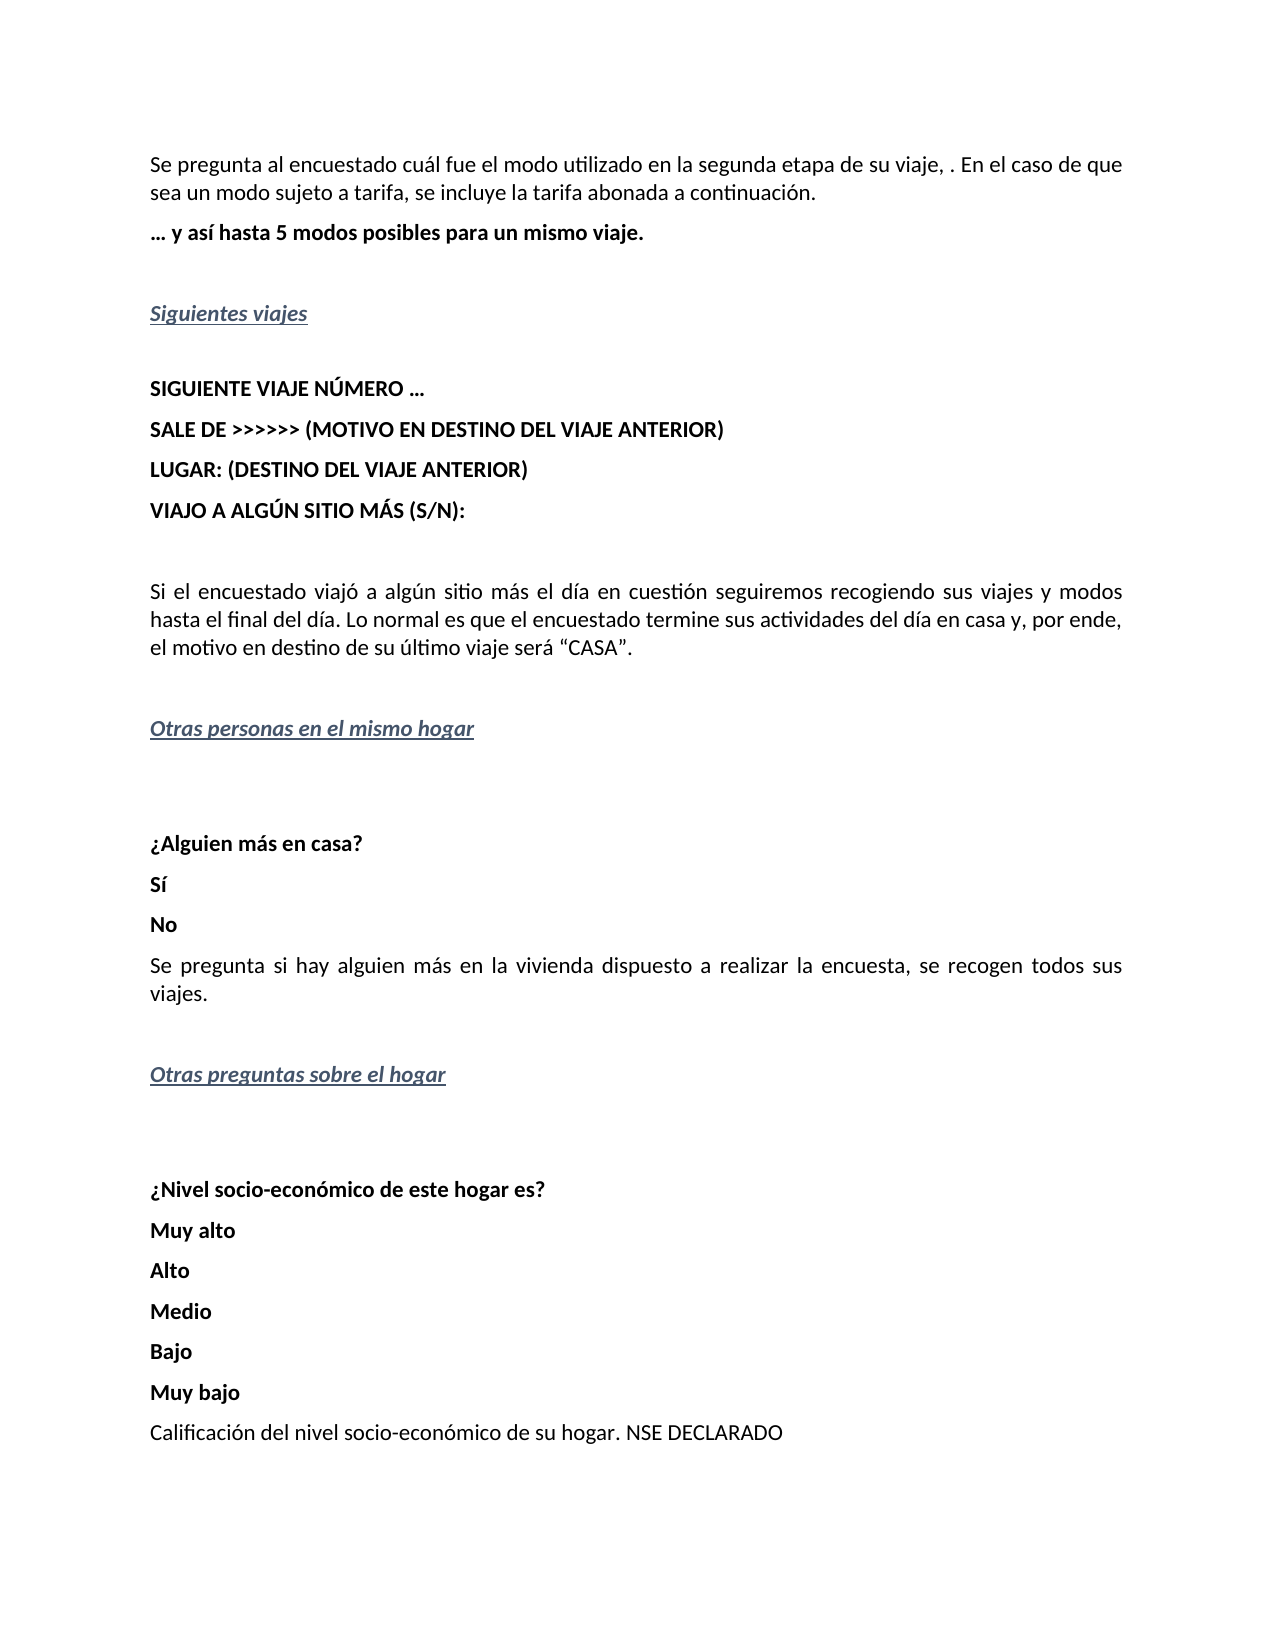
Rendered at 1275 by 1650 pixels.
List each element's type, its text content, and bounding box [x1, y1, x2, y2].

text Sí [150, 870, 1125, 898]
text Muy alto [150, 1216, 1125, 1244]
text Muy bajo [150, 1378, 1125, 1406]
text VIAJO A ALGÚN SITIO MÁS (S/N): [150, 496, 1125, 524]
text SALE DE >>>>>> (MOTIVO EN DESTINO DEL VIAJE ANTERIOR) [150, 415, 1125, 443]
text ¿Nivel socio-económico de este hogar es? [150, 1175, 1125, 1203]
text ¿Alguien más en casa? [150, 829, 1125, 857]
text Se pregunta al encuestado cuál fue el modo utilizado en la segunda etapa de su viaje, . En el caso de que sea un modo sujeto a tarifa, se incluye la tarifa abonada a continuación. [150, 150, 1125, 206]
text Se pregunta si hay alguien más en la vivienda dispuesto a realizar la encuesta, se recogen todos sus viajes. [150, 951, 1125, 1007]
text … y así hasta 5 modos posibles para un mismo viaje. [150, 218, 1125, 247]
subtitle Siguientes viajes [150, 299, 1125, 328]
text LUGAR: (DESTINO DEL VIAJE ANTERIOR) [150, 455, 1125, 483]
text Medio [150, 1297, 1125, 1325]
text Alto [150, 1256, 1125, 1284]
subtitle Otras personas en el mismo hogar [150, 714, 1125, 742]
text SIGUIENTE VIAJE NÚMERO … [150, 374, 1125, 402]
subtitle Otras preguntas sobre el hogar [150, 1060, 1125, 1088]
text Bajo [150, 1337, 1125, 1365]
text No [150, 910, 1125, 938]
text Si el encuestado viajó a algún sitio más el día en cuestión seguiremos recogiendo sus viajes y modos hasta el final del día. Lo normal es que el encuestado termine sus actividades del día en casa y, por ende, el motivo en destino de su último viaje será “CASA”. [150, 577, 1125, 661]
text Calificación del nivel socio-económico de su hogar. NSE DECLARADO [150, 1418, 1125, 1446]
